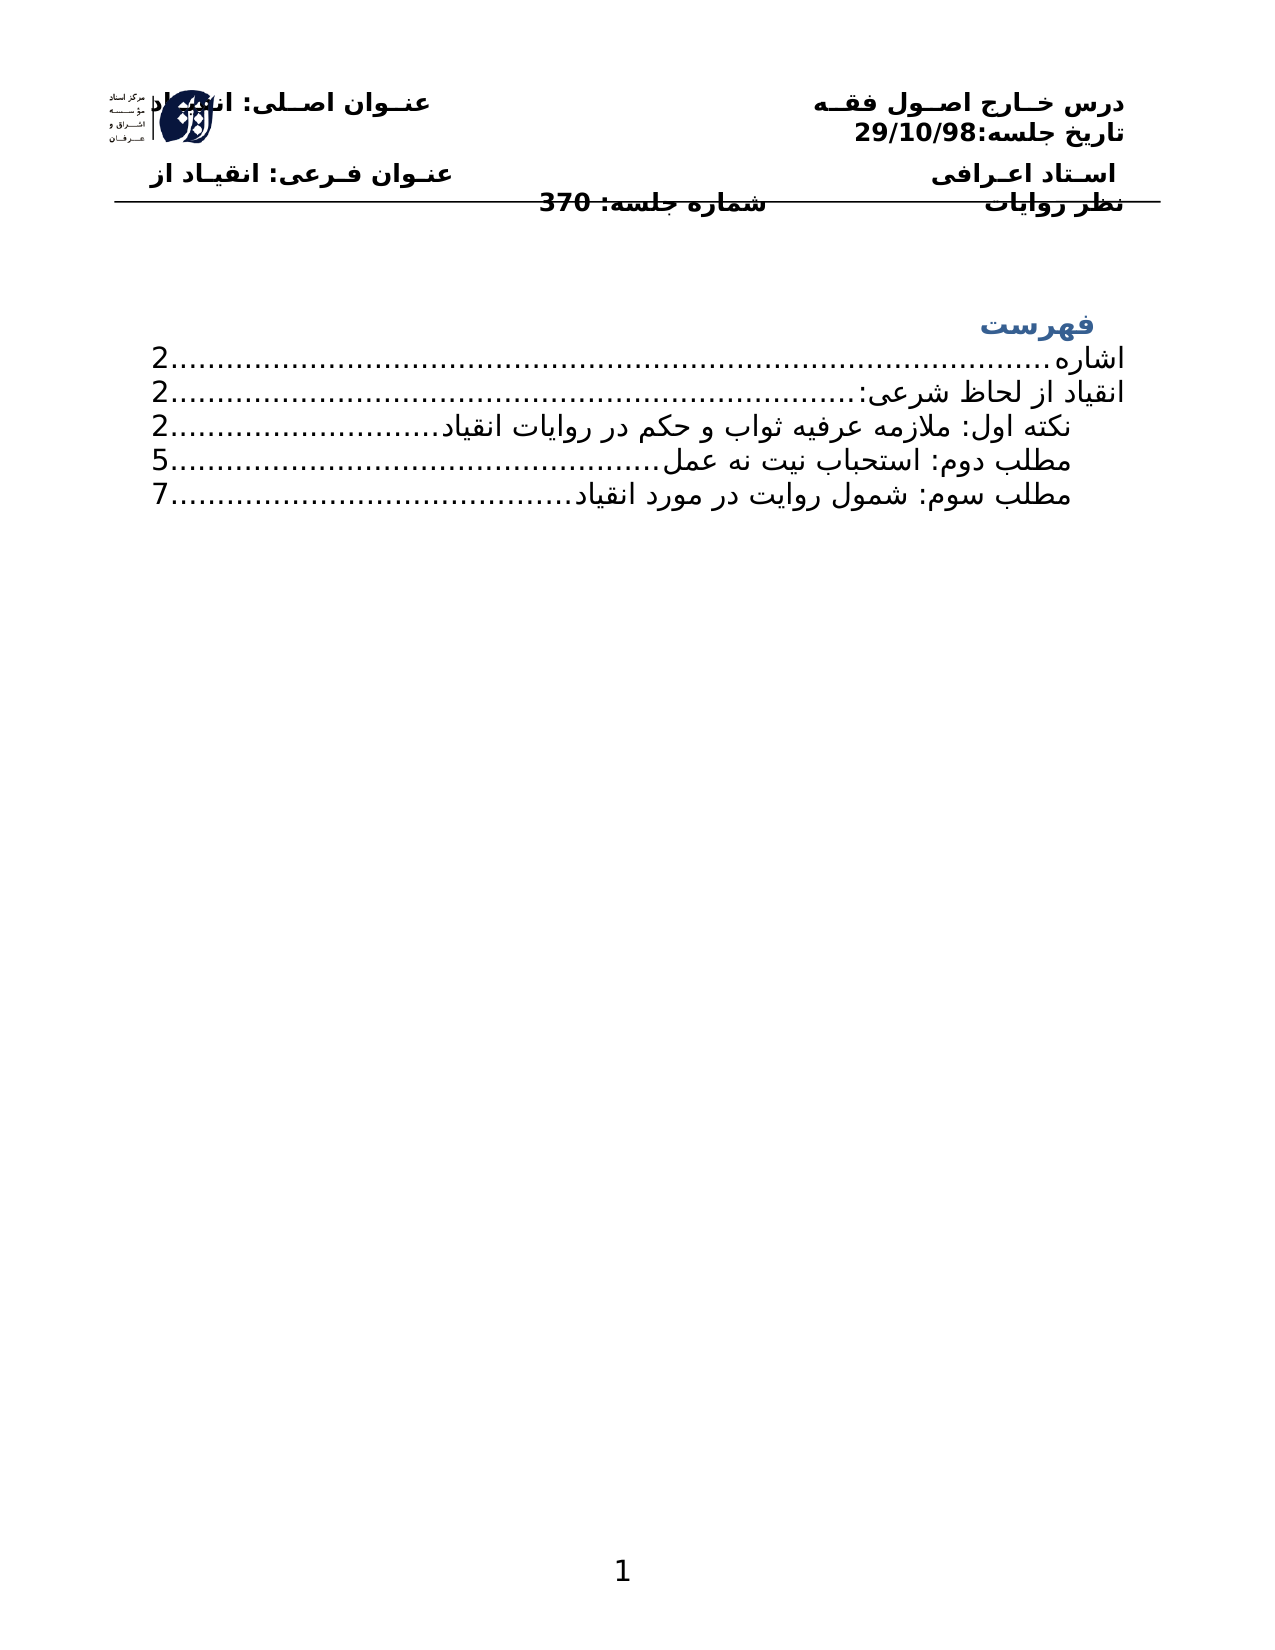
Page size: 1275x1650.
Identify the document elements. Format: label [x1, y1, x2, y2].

picture [102, 86, 215, 146]
